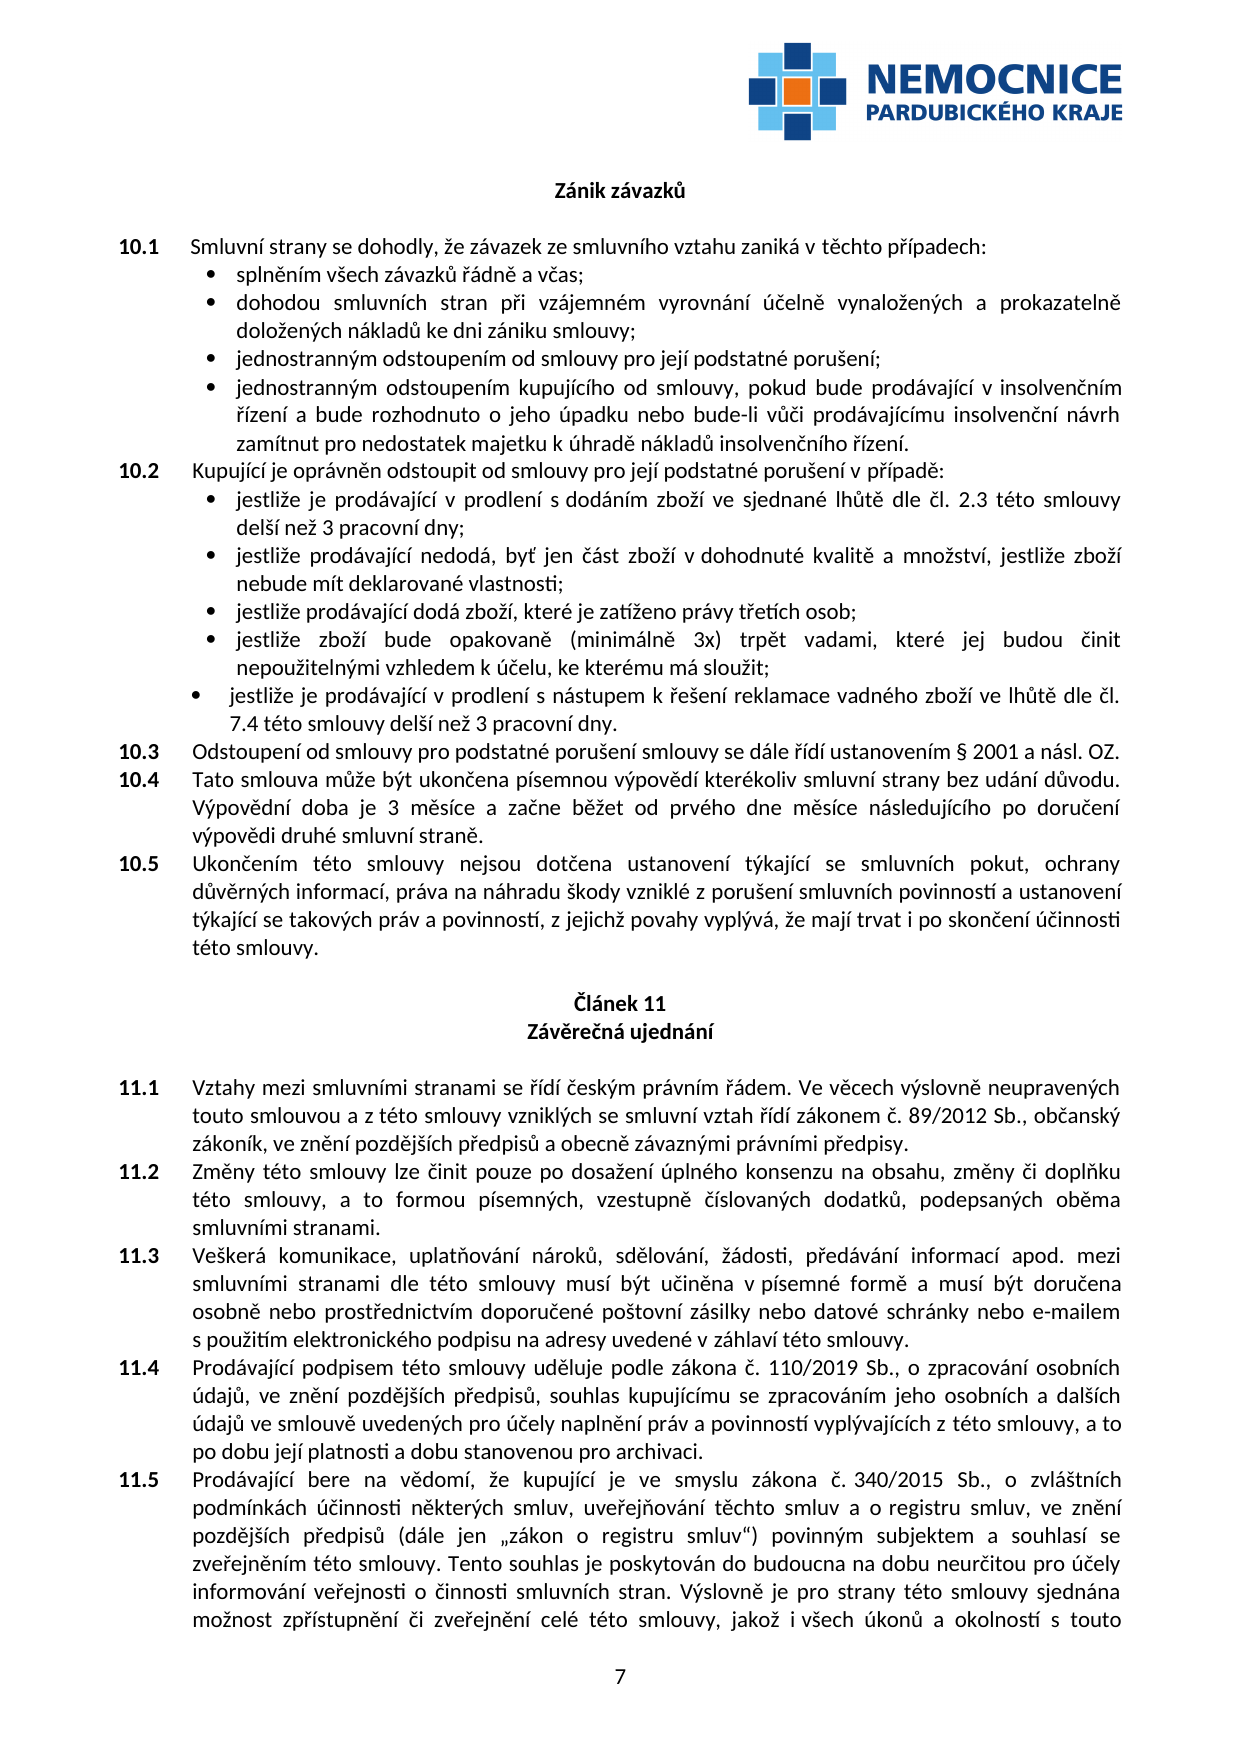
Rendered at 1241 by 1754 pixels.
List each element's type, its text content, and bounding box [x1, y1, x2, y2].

text 10.2 Kupující je oprávněn odstoupit od smlouvy pro její podstatné porušení v případě: [118, 457, 1122, 485]
text 11.3 Veškerá komunikace, uplatňování nároků, sdělování, žádosti, předávání informací apod. mezi smluvními stranami dle této smlouvy musí být učiněna v písemné formě a musí být doručena osobně nebo prostřednictvím doporučené poštovní zásilky nebo datové schránky nebo e-mailem s použitím elektronického podpisu na adresy uvedené v záhlaví této smlouvy. [118, 1241, 1122, 1353]
text 10.3 Odstoupení od smlouvy pro podstatné porušení smlouvy se dále řídí ustanovením § 2001 a násl. OZ. [118, 737, 1122, 765]
list jestliže prodávající nedodá, byť jen část zboží v dohodnuté kvalitě a množství, jestliže zboží nebude mít deklarované vlastnosti; [207, 541, 1122, 597]
text Článek 11 [118, 989, 1122, 1017]
text 10.1 Smluvní strany se dohodly, že závazek ze smluvního vztahu zaniká v těchto případech: [118, 232, 1122, 261]
list jestliže je prodávající v prodlení s nástupem k řešení reklamace vadného zboží ve lhůtě dle čl. 7.4 této smlouvy delší než 3 pracovní dny. [192, 681, 1122, 737]
list jestliže prodávající dodá zboží, které je zatíženo právy třetích osob; [207, 597, 1122, 625]
list jednostranným odstoupením kupujícího od smlouvy, pokud bude prodávající v insolvenčním řízení a bude rozhodnuto o jeho úpadku nebo bude-li vůči prodávajícímu insolvenční návrh zamítnut pro nedostatek majetku k úhradě nákladů insolvenčního řízení. [207, 373, 1122, 457]
list jestliže je prodávající v prodlení s dodáním zboží ve sjednané lhůtě dle čl. 2.3 této smlouvy delší než 3 pracovní dny; [207, 485, 1122, 541]
text 10.4 Tato smlouva může být ukončena písemnou výpovědí kterékoliv smluvní strany bez udání důvodu. Výpovědní doba je 3 měsíce a začne běžet od prvého dne měsíce následujícího po doručení výpovědi druhé smluvní straně. [118, 765, 1122, 849]
picture [747, 41, 1123, 142]
list splněním všech závazků řádně a včas; [207, 261, 1122, 288]
text 11.4 Prodávající podpisem této smlouvy uděluje podle zákona č. 110/2019 Sb., o zpracování osobních údajů, ve znění pozdějších předpisů, souhlas kupujícímu se zpracováním jeho osobních a dalších údajů ve smlouvě uvedených pro účely naplnění práv a povinností vyplývajících z této smlouvy, a to po dobu její platnosti a dobu stanovenou pro archivaci. [118, 1353, 1122, 1465]
list dohodou smluvních stran při vzájemném vyrovnání účelně vynaložených a prokazatelně doložených nákladů ke dni zániku smlouvy; [207, 288, 1122, 344]
text 10.5 Ukončením této smlouvy nejsou dotčena ustanovení týkající se smluvních pokut, ochrany důvěrných informací, práva na náhradu škody vzniklé z porušení smluvních povinností a ustanovení týkající se takových práv a povinností, z jejichž povahy vyplývá, že mají trvat i po skončení účinnosti této smlouvy. [118, 849, 1122, 961]
text Závěrečná ujednání [118, 1017, 1122, 1045]
text 11.1 Vztahy mezi smluvními stranami se řídí českým právním řádem. Ve věcech výslovně neupravených touto smlouvou a z této smlouvy vzniklých se smluvní vztah řídí zákonem č. 89/2012 Sb., občanský zákoník, ve znění pozdějších předpisů a obecně závaznými právními předpisy. [118, 1073, 1122, 1157]
list jednostranným odstoupením od smlouvy pro její podstatné porušení; [207, 344, 1122, 373]
text 11.2 Změny této smlouvy lze činit pouze po dosažení úplného konsenzu na obsahu, změny či doplňku této smlouvy, a to formou písemných, vzestupně číslovaných dodatků, podepsaných oběma smluvními stranami. [118, 1157, 1122, 1241]
text Zánik závazků [118, 176, 1122, 204]
list jestliže zboží bude opakovaně (minimálně 3x) trpět vadami, které jej budou činit nepoužitelnými vzhledem k účelu, ke kterému má sloužit; [207, 625, 1122, 681]
